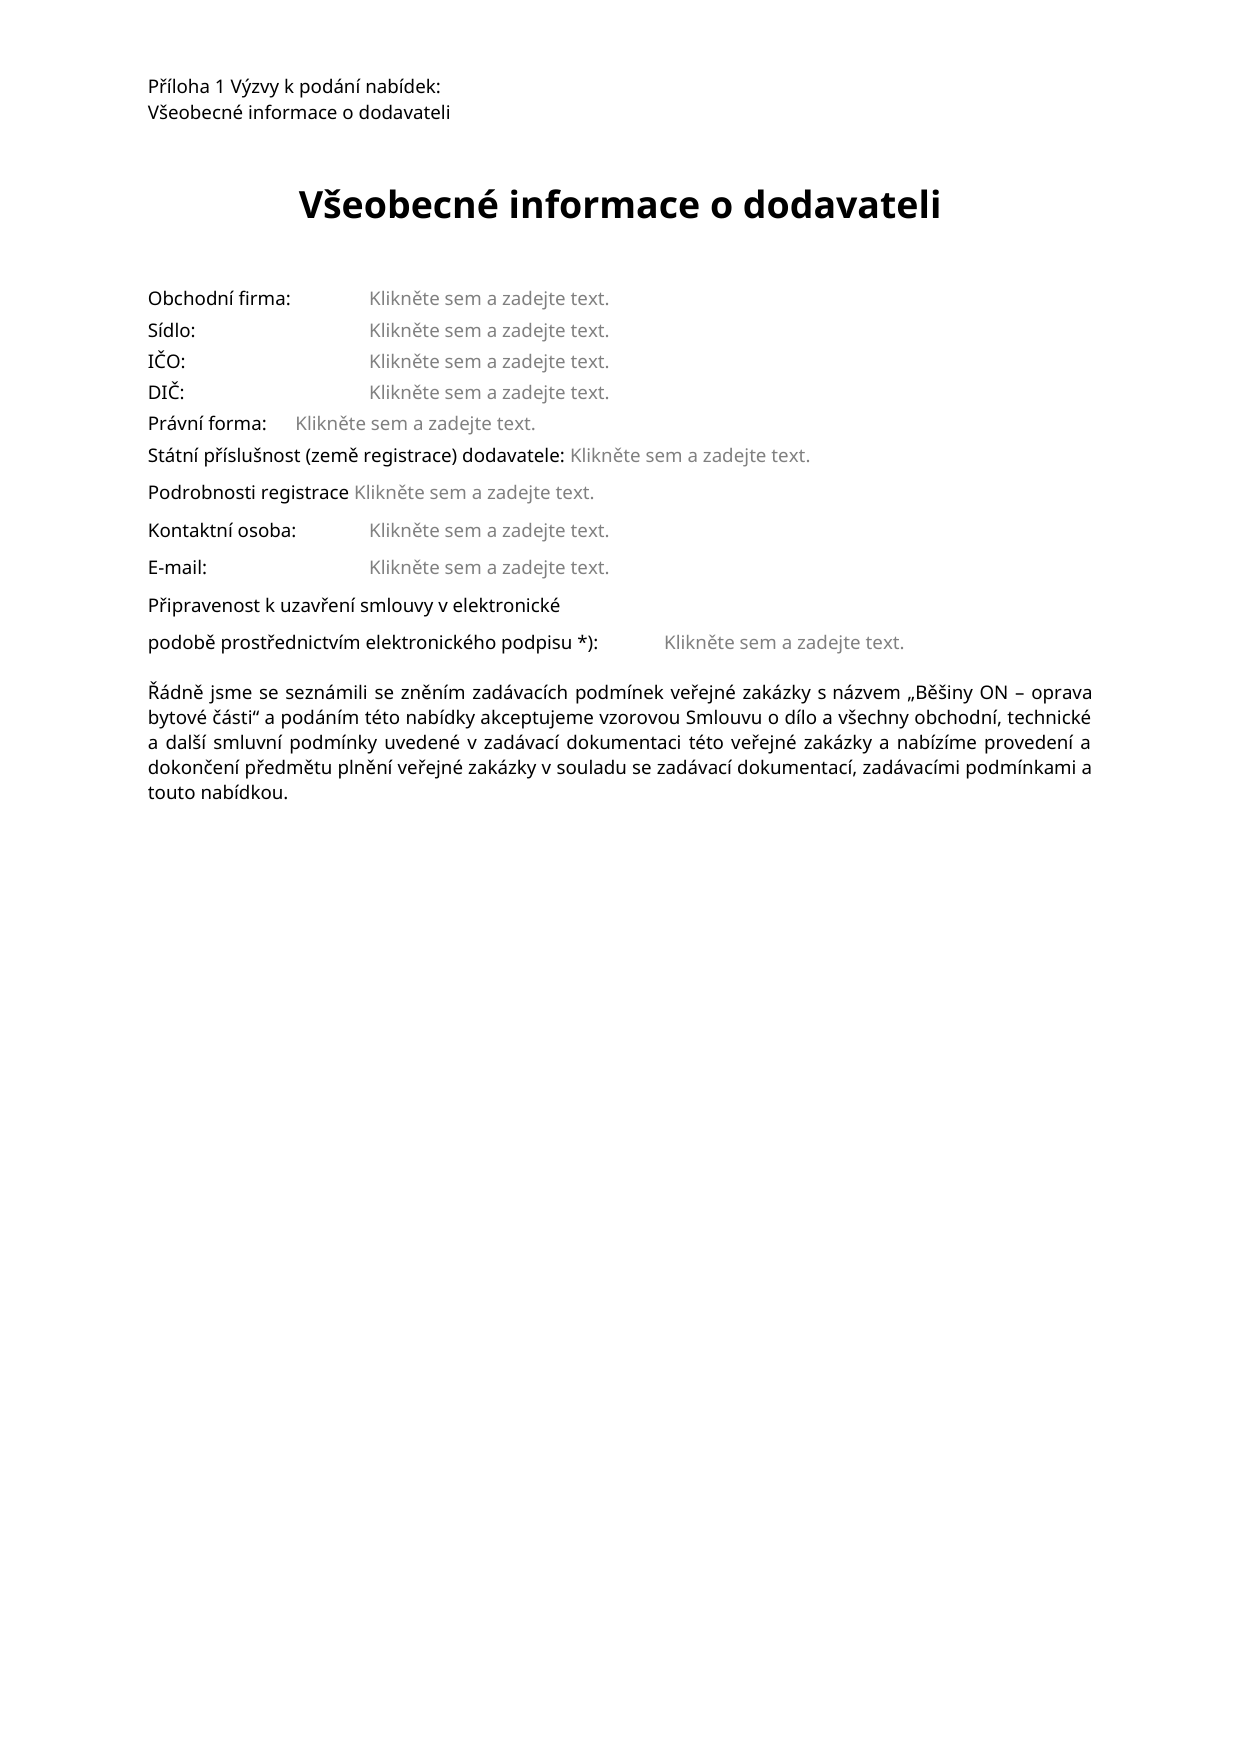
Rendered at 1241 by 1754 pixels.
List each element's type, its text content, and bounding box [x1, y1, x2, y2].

text DIČ: [148, 379, 1093, 404]
text Obchodní firma: [148, 286, 1093, 311]
text Připravenost k uzavření smlouvy v elektronické [148, 592, 1093, 617]
text podobě prostřednictvím elektronického podpisu *): [148, 629, 1093, 654]
title Všeobecné informace o dodavateli [148, 178, 1093, 229]
text Kontaktní osoba: [148, 517, 1093, 542]
text E-mail: [148, 554, 1093, 579]
text Sídlo: [148, 317, 1093, 342]
text Podrobnosti registrace [148, 479, 1093, 504]
text IČO: [148, 348, 1093, 373]
text Právní forma: [148, 411, 1093, 436]
text Řádně jsme se seznámili se zněním zadávacích podmínek veřejné zakázky s názvem „Běšiny ON – oprava bytové části“ a podáním této nabídky akceptujeme vzorovou Smlouvu o dílo a všechny obchodní, technické a další smluvní podmínky uvedené v zadávací dokumentaci této veřejné zakázky a nabízíme provedení a dokončení předmětu plnění veřejné zakázky v souladu se zadávací dokumentací, zadávacími podmínkami a touto nabídkou. [148, 679, 1093, 804]
text Státní příslušnost (země registrace) dodavatele: [148, 442, 1093, 467]
